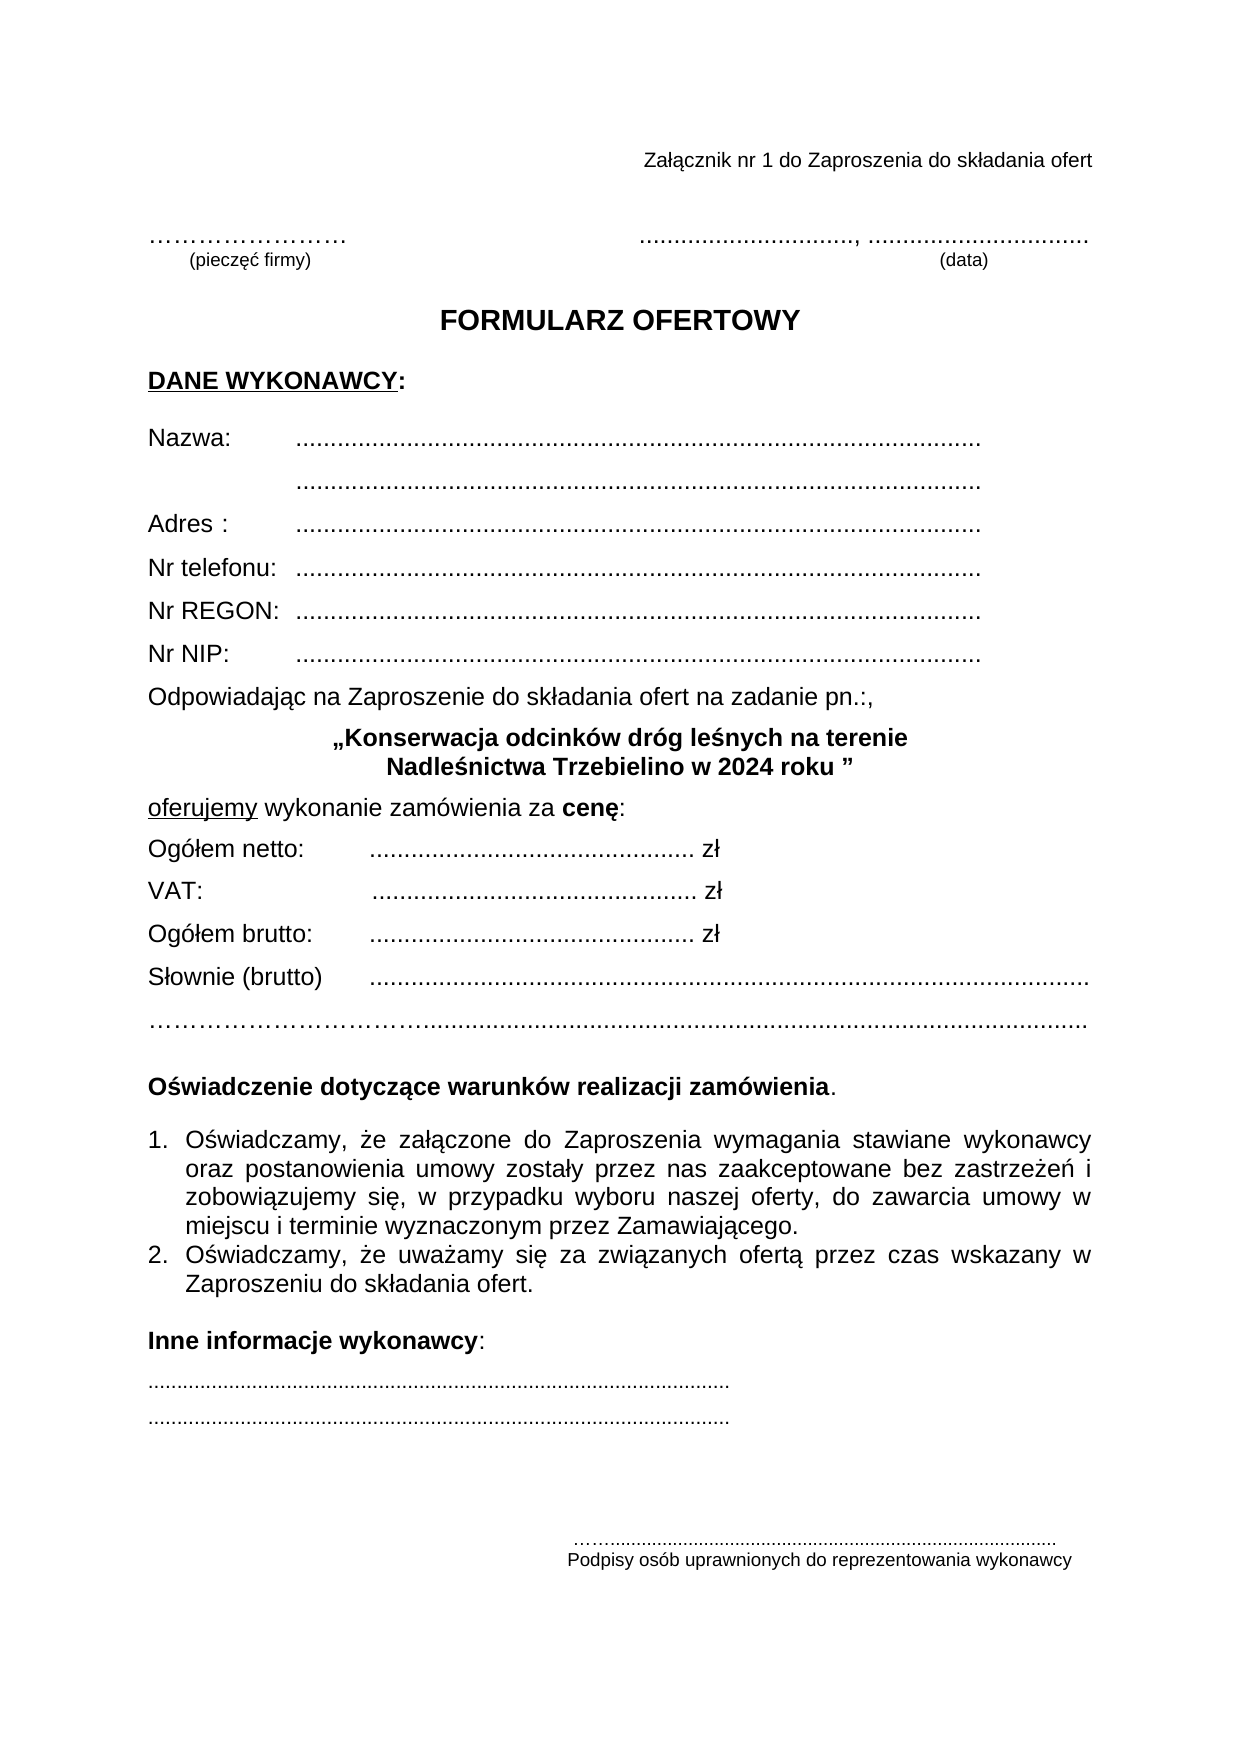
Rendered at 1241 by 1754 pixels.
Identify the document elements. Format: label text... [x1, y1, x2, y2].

text ..................................................................................................... [148, 1405, 1093, 1429]
text …………………… ..............................., ................................ [148, 219, 1093, 248]
text Podpisy osób uprawnionych do reprezentowania wykonawcy [221, 1549, 1093, 1571]
text ................................................................................................... [221, 466, 1093, 495]
list Oświadczamy, że załączone do Zaproszenia wymagania stawiane wykonawcy oraz postanowienia umowy zostały przez nas zaakceptowane bez zastrzeżeń i zobowiązujemy się, w przypadku wyboru naszej oferty, do zawarcia umowy w miejscu i terminie wyznaczonym przez Zamawiającego. [148, 1125, 1093, 1240]
text Adres : ................................................................................................... [148, 509, 1093, 538]
text Oświadczenie dotyczące warunków realizacji zamówienia. [148, 1072, 1093, 1101]
text Ogółem netto: ............................................... zł [148, 834, 1093, 863]
subtitle DANE WYKONAWCY: [148, 366, 1093, 394]
text ……………………………................................................................................................ [148, 1005, 1093, 1034]
text ……...................................................................................... [221, 1527, 1093, 1549]
text VAT: ............................................... zł [148, 876, 1093, 904]
text Słownie (brutto) ........................................................................................................ [148, 962, 1093, 991]
text ..................................................................................................... [148, 1369, 1093, 1393]
text Nadleśnictwa Trzebielino w 2024 roku ” [148, 752, 1093, 781]
subtitle FORMULARZ OFERTOWY [148, 303, 1093, 337]
text Nazwa: ................................................................................................... [148, 423, 1093, 452]
text oferujemy wykonanie zamówienia za cenę: [148, 793, 1093, 822]
text Załącznik nr 1 do Zaproszenia do składania ofert [148, 148, 1093, 172]
text (pieczęć firmy) (data) [148, 248, 1093, 270]
text Odpowiadając na Zaproszenie do składania ofert na zadanie pn.:, [148, 682, 1093, 711]
text Nr REGON: ................................................................................................... [148, 596, 1093, 624]
list Oświadczamy, że uważamy się za związanych ofertą przez czas wskazany w Zaproszeniu do składania ofert. [148, 1240, 1093, 1297]
text Nr NIP: ................................................................................................... [148, 639, 1093, 668]
text Nr telefonu: ................................................................................................... [148, 553, 1093, 581]
text Inne informacje wykonawcy: [148, 1326, 1093, 1355]
text Ogółem brutto: ............................................... zł [148, 919, 1093, 948]
text „Konserwacja odcinków dróg leśnych na terenie [148, 723, 1093, 752]
